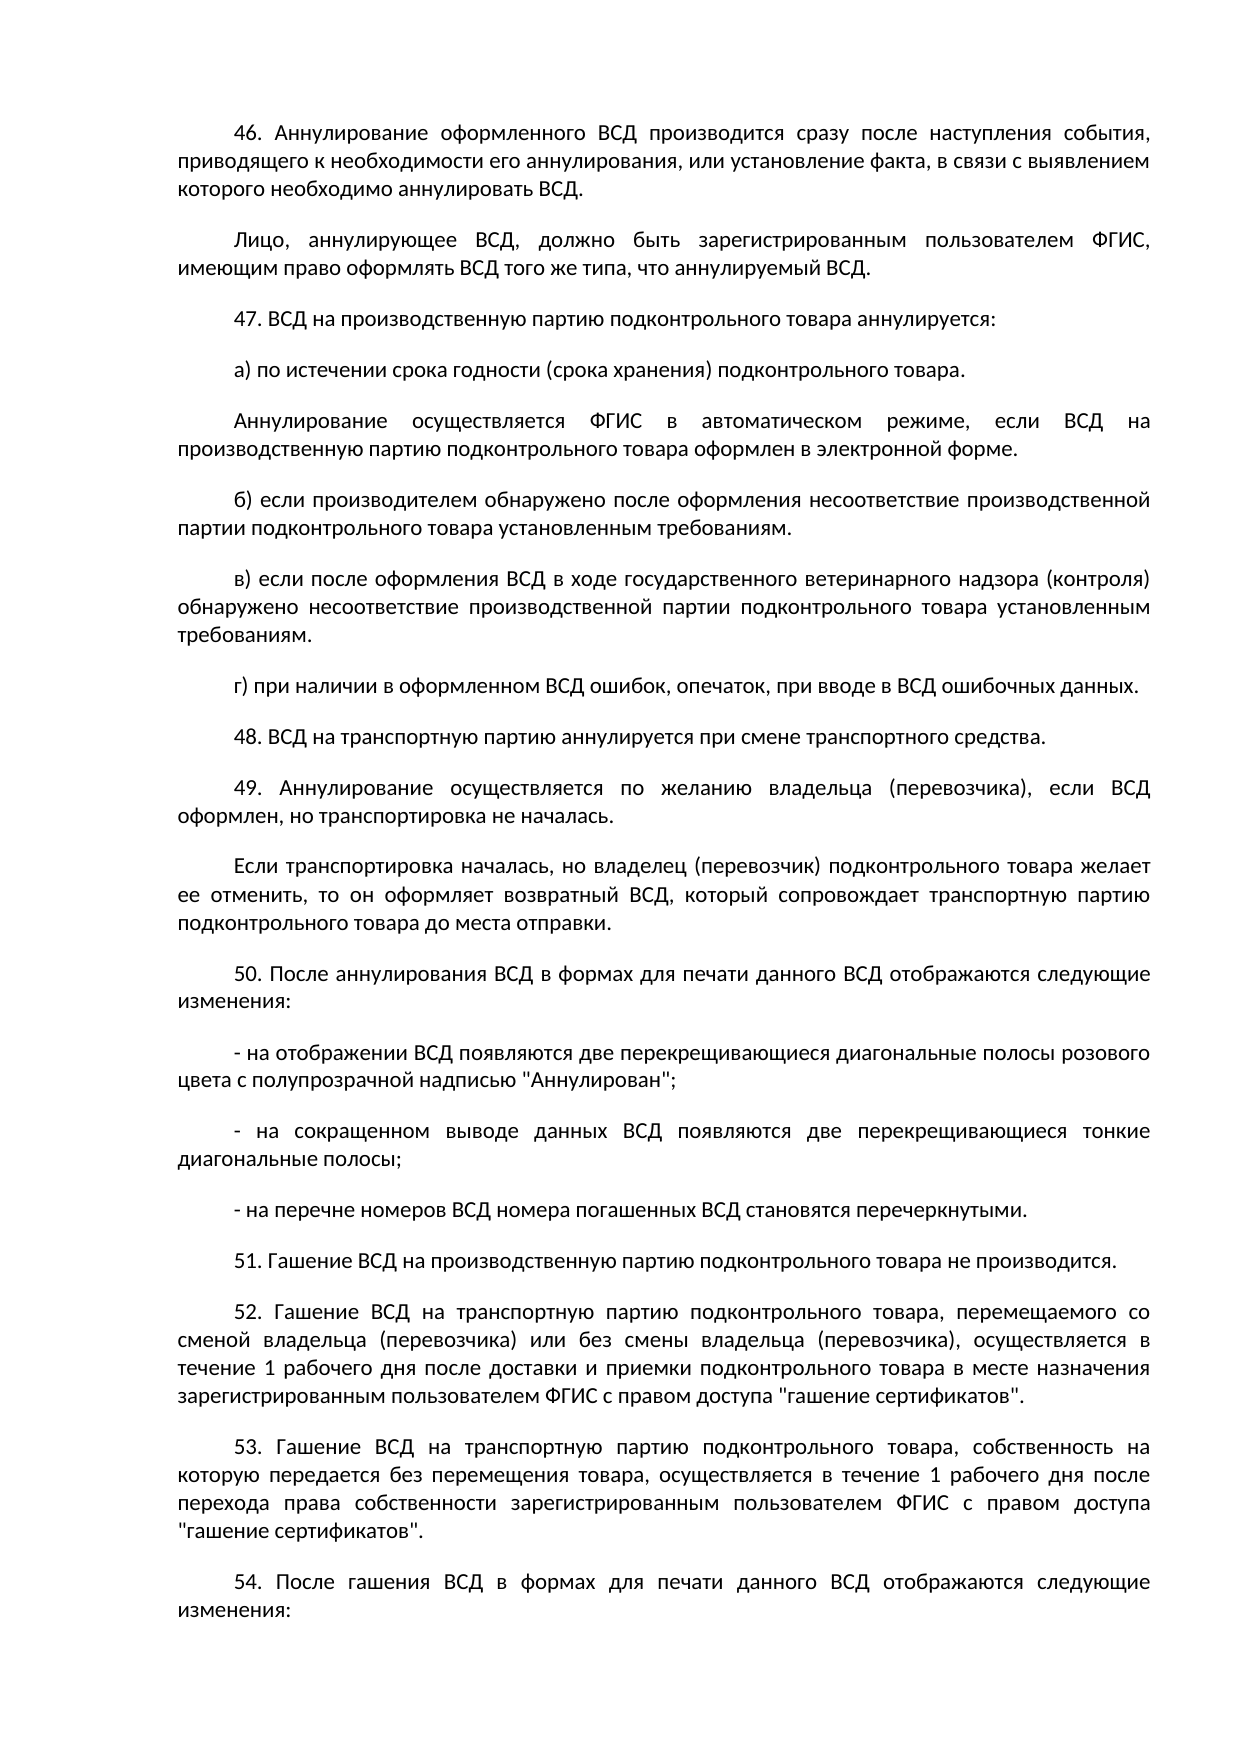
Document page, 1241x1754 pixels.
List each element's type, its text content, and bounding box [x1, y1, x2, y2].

text 52. Гашение ВСД на транспортную партию подконтрольного товара, перемещаемого со сменой владельца (перевозчика) или без смены владельца (перевозчика), осуществляется в течение 1 рабочего дня после доставки и приемки подконтрольного товара в месте назначения зарегистрированным пользователем ФГИС с правом доступа "гашение сертификатов". [177, 1297, 1152, 1409]
text 51. Гашение ВСД на производственную партию подконтрольного товара не производится. [177, 1246, 1152, 1274]
text 54. После гашения ВСД в формах для печати данного ВСД отображаются следующие изменения: [177, 1567, 1152, 1623]
text - на сокращенном выводе данных ВСД появляются две перекрещивающиеся тонкие диагональные полосы; [177, 1117, 1152, 1173]
text - на отображении ВСД появляются две перекрещивающиеся диагональные полосы розового цвета с полупрозрачной надписью "Аннулирован"; [177, 1038, 1152, 1094]
text Если транспортировка началась, но владелец (перевозчик) подконтрольного товара желает ее отменить, то он оформляет возвратный ВСД, который сопровождает транспортную партию подконтрольного товара до места отправки. [177, 852, 1152, 936]
text 53. Гашение ВСД на транспортную партию подконтрольного товара, собственность на которую передается без перемещения товара, осуществляется в течение 1 рабочего дня после перехода права собственности зарегистрированным пользователем ФГИС с правом доступа "гашение сертификатов". [177, 1432, 1152, 1544]
text 47. ВСД на производственную партию подконтрольного товара аннулируется: [177, 304, 1152, 332]
text в) если после оформления ВСД в ходе государственного ветеринарного надзора (контроля) обнаружено несоответствие производственной партии подконтрольного товара установленным требованиям. [177, 564, 1152, 648]
text 46. Аннулирование оформленного ВСД производится сразу после наступления события, приводящего к необходимости его аннулирования, или установление факта, в связи с выявлением которого необходимо аннулировать ВСД. [177, 118, 1152, 202]
text - на перечне номеров ВСД номера погашенных ВСД становятся перечеркнутыми. [177, 1196, 1152, 1223]
text Аннулирование осуществляется ФГИС в автоматическом режиме, если ВСД на производственную партию подконтрольного товара оформлен в электронной форме. [177, 406, 1152, 462]
text Лицо, аннулирующее ВСД, должно быть зарегистрированным пользователем ФГИС, имеющим право оформлять ВСД того же типа, что аннулируемый ВСД. [177, 225, 1152, 281]
text 50. После аннулирования ВСД в формах для печати данного ВСД отображаются следующие изменения: [177, 959, 1152, 1015]
text а) по истечении срока годности (срока хранения) подконтрольного товара. [177, 355, 1152, 383]
text г) при наличии в оформленном ВСД ошибок, опечаток, при вводе в ВСД ошибочных данных. [177, 671, 1152, 699]
text б) если производителем обнаружено после оформления несоответствие производственной партии подконтрольного товара установленным требованиям. [177, 485, 1152, 541]
text 48. ВСД на транспортную партию аннулируется при смене транспортного средства. [177, 722, 1152, 750]
text 49. Аннулирование осуществляется по желанию владельца (перевозчика), если ВСД оформлен, но транспортировка не началась. [177, 773, 1152, 829]
